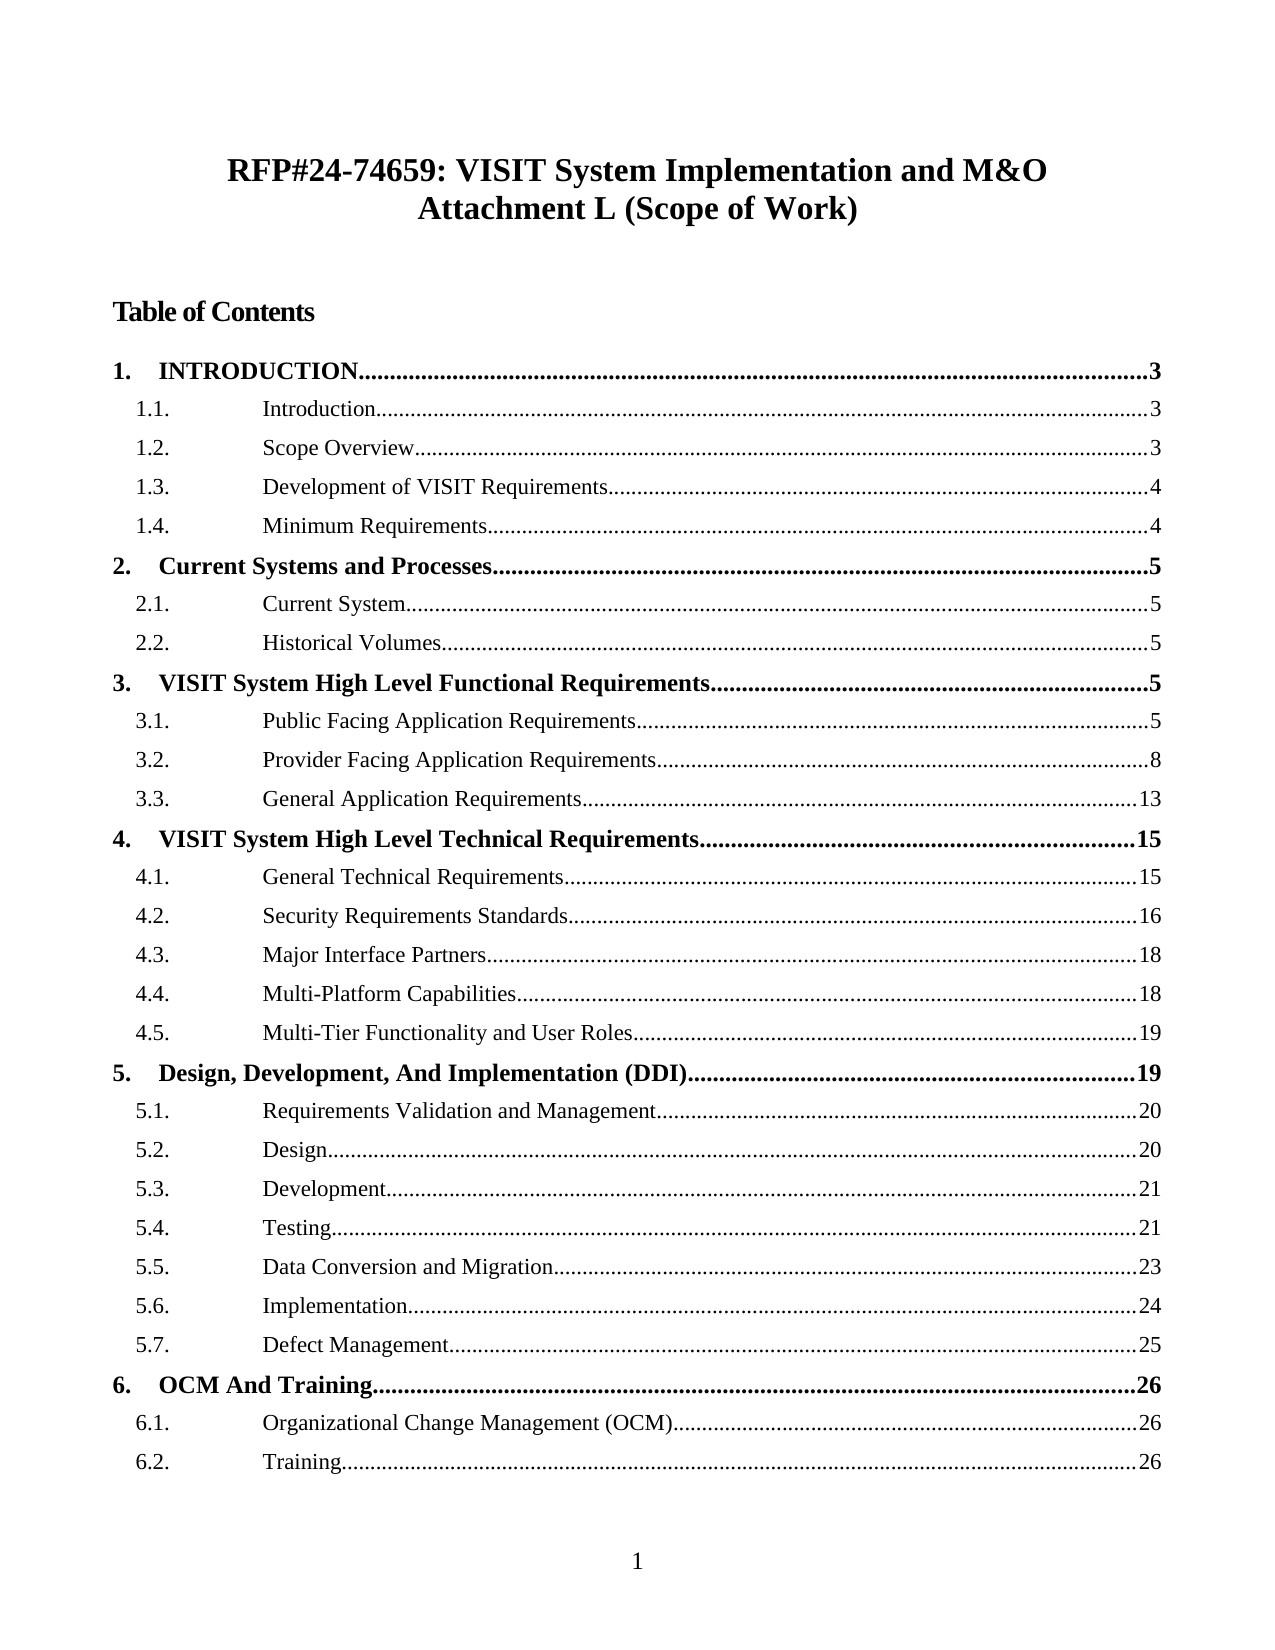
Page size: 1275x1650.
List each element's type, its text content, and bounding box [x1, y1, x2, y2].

title Table of Contents [112, 294, 1162, 327]
text Attachment L (Scope of Work) [112, 188, 1162, 227]
text RFP#24-74659: VISIT System Implementation and M&O [112, 150, 1162, 188]
